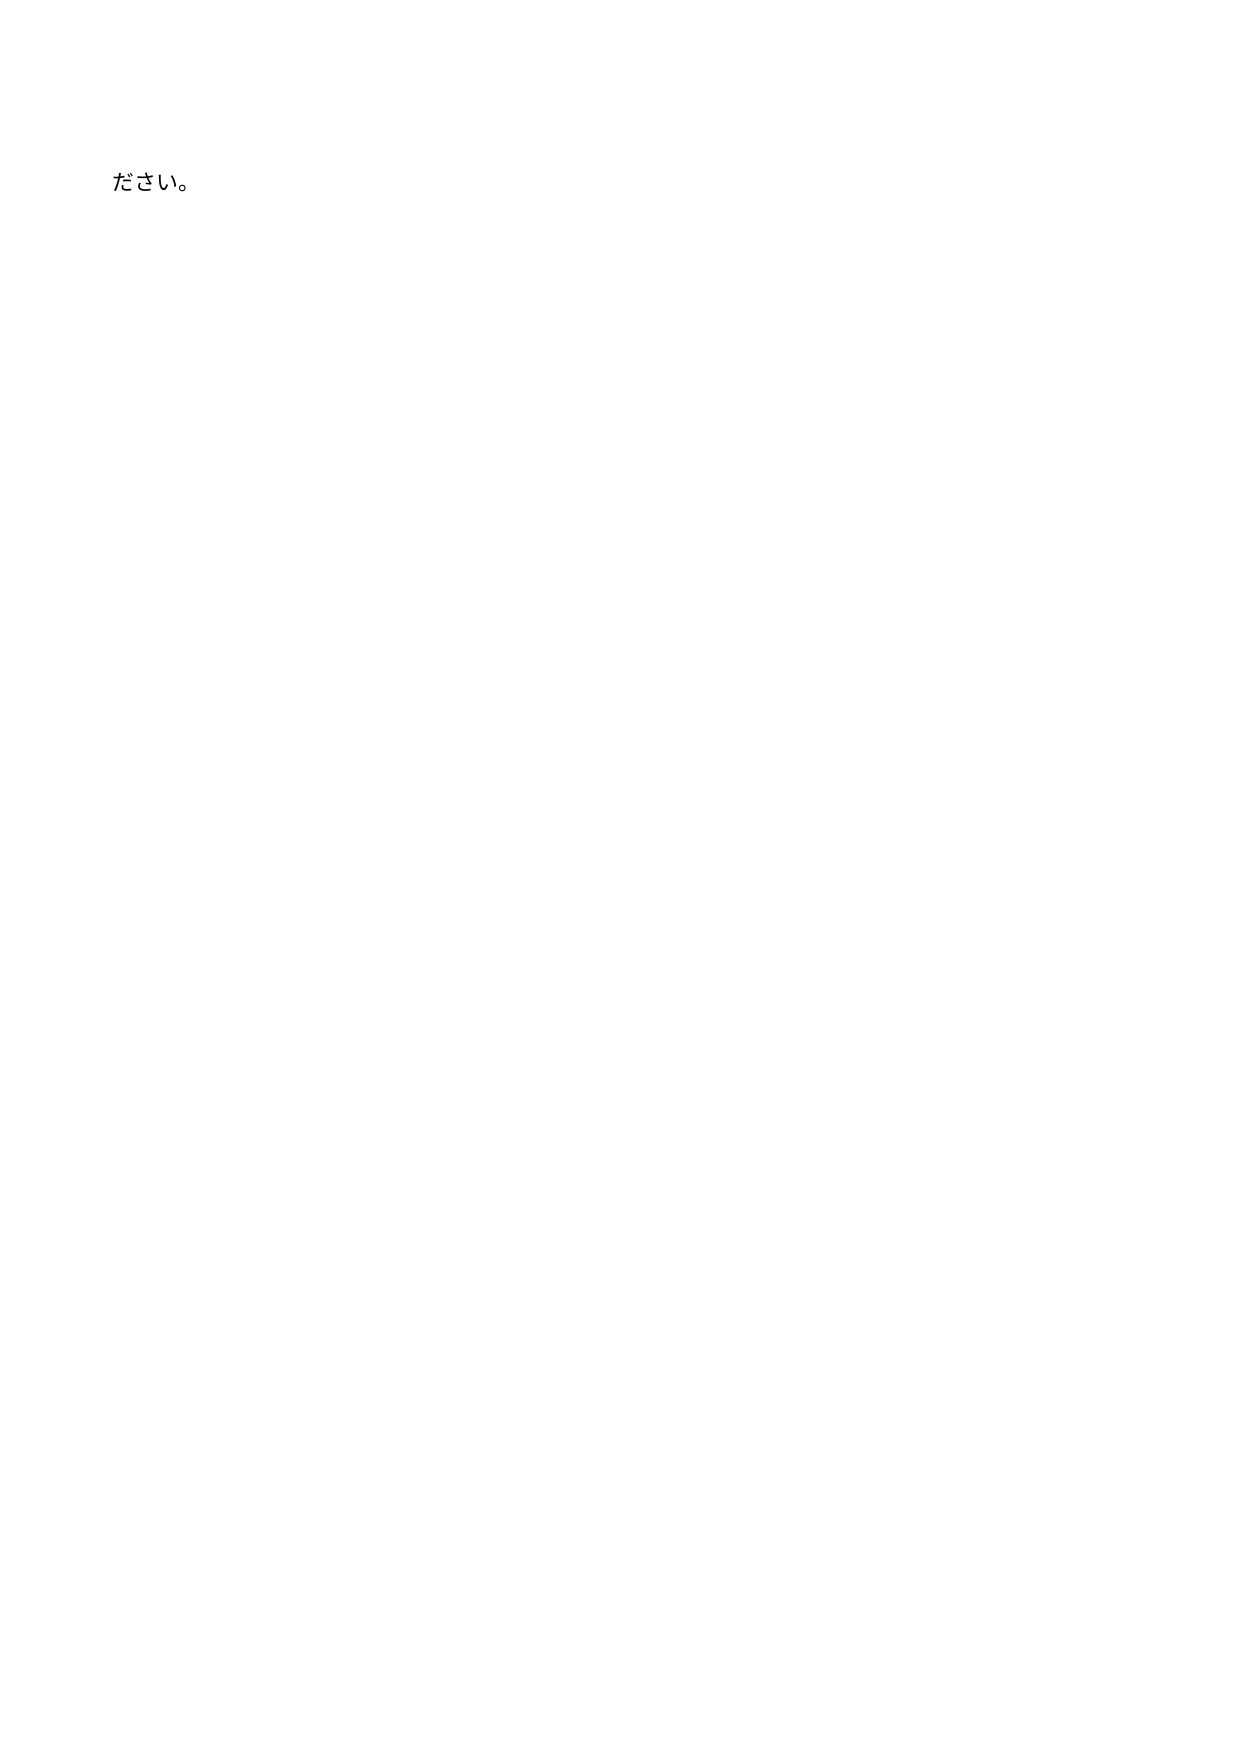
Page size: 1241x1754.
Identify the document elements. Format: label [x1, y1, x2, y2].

text [112, 150, 1092, 200]
